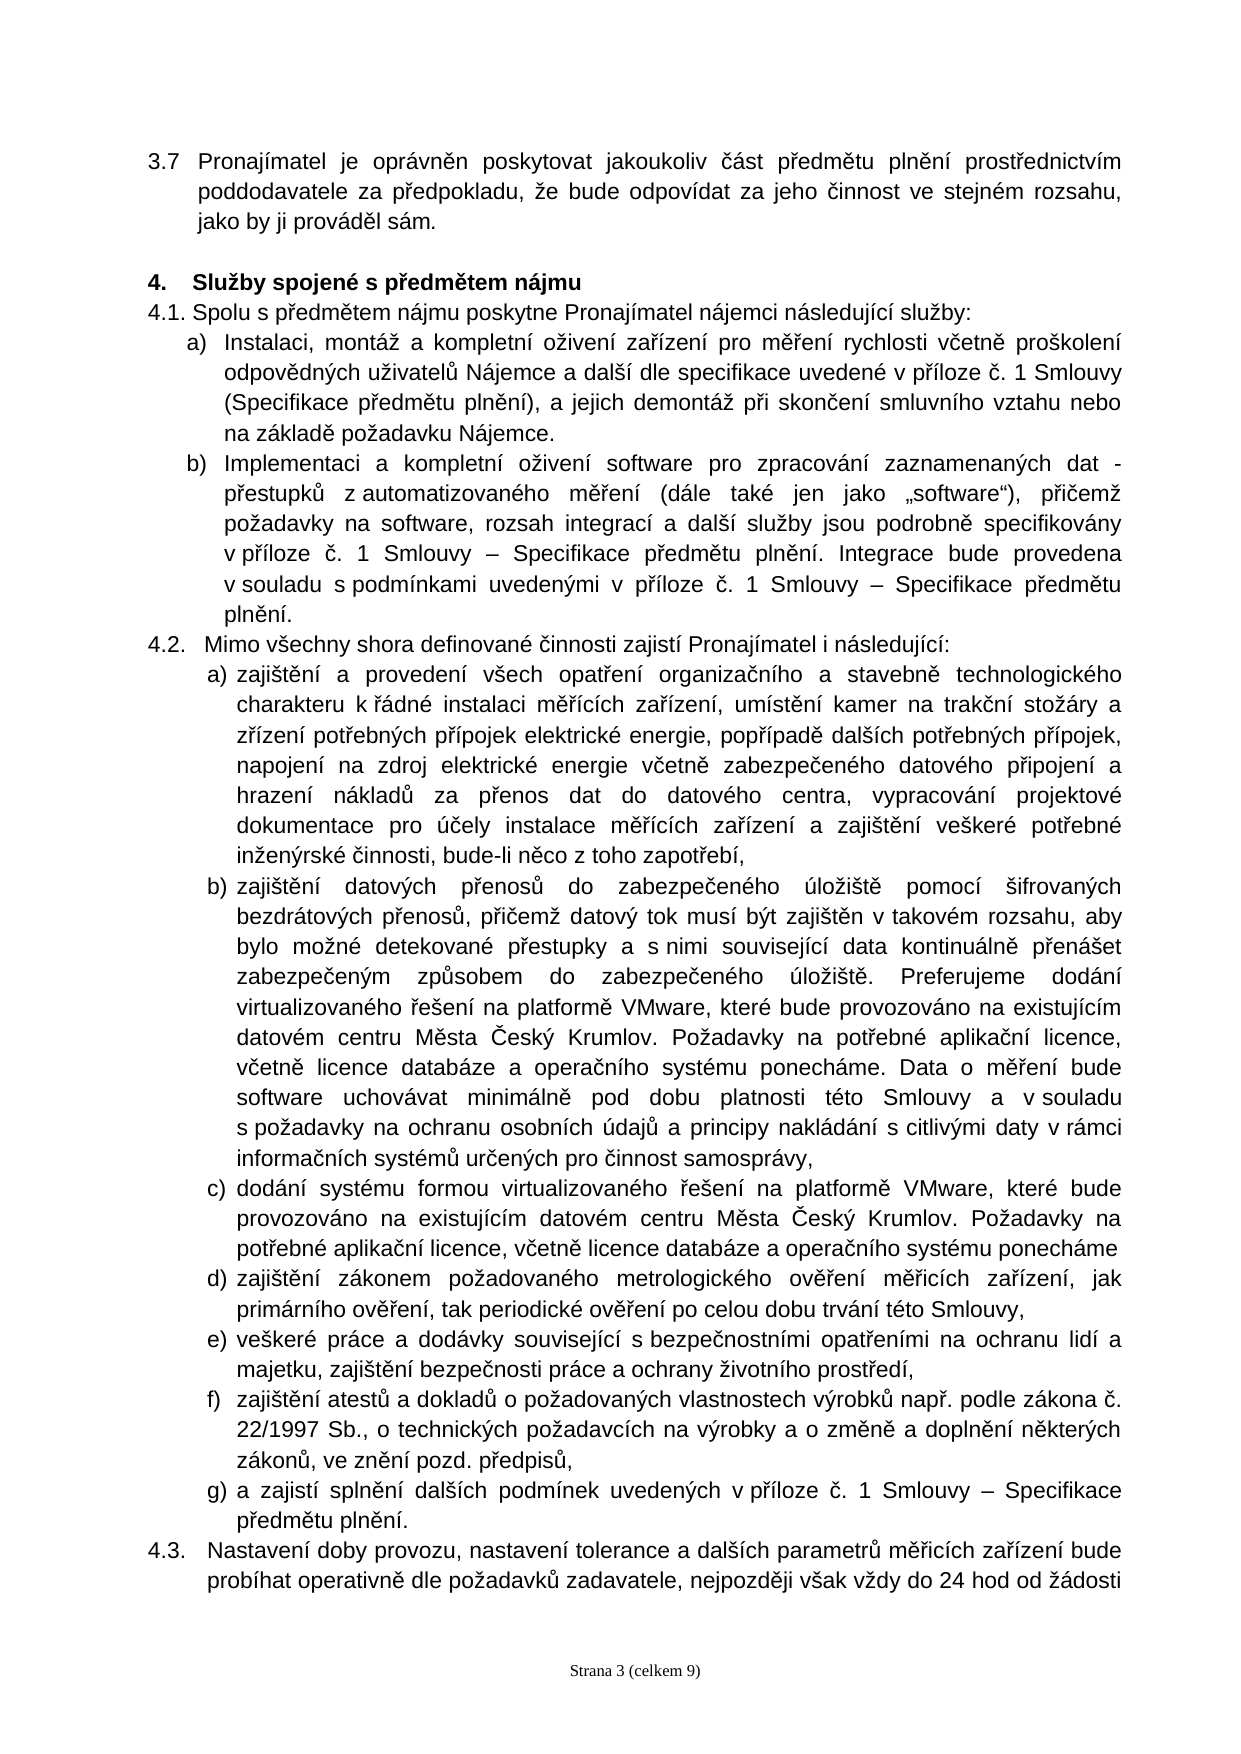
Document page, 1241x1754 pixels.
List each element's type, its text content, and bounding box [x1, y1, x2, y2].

list zajištění zákonem požadovaného metrologického ověření měřicích zařízení, jak primárního ověření, tak periodické ověření po celou dobu trvání této Smlouvy, [207, 1265, 1122, 1322]
list Spolu s předmětem nájmu poskytne Pronajímatel nájemci následující služby: [148, 299, 1122, 325]
list Služby spojené s předmětem nájmu [148, 268, 1122, 295]
list Instalaci, montáž a kompletní oživení zařízení pro měření rychlosti včetně proškolení odpovědných uživatelů Nájemce a další dle specifikace uvedené v příloze č. 1 Smlouvy (Specifikace předmětu plnění), a jejich demontáž při skončení smluvního vztahu nebo na základě požadavku Nájemce. [186, 329, 1122, 446]
list zajištění datových přenosů do zabezpečeného úložiště pomocí šifrovaných bezdrátových přenosů, přičemž datový tok musí být zajištěn v takovém rozsahu, aby bylo možné detekované přestupky a s nimi související data kontinuálně přenášet zabezpečeným způsobem do zabezpečeného úložiště. Preferujeme dodání virtualizovaného řešení na platformě VMware, které bude provozováno na existujícím datovém centru Města Český Krumlov. Požadavky na potřebné aplikační licence, včetně licence databáze a operačního systému ponecháme. Data o měření bude software uchovávat minimálně pod dobu platnosti této Smlouvy a v souladu s požadavky na ochranu osobních údajů a principy nakládání s citlivými daty v rámci informačních systémů určených pro činnost samosprávy, [207, 873, 1122, 1171]
list Implementaci a kompletní oživení software pro zpracování zaznamenaných dat - přestupků z automatizovaného měření (dále také jen jako „software“), přičemž požadavky na software, rozsah integrací a další služby jsou podrobně specifikovány v příloze č. 1 Smlouvy – Specifikace předmětu plnění. Integrace bude provedena v souladu s podmínkami uvedenými v příloze č. 1 Smlouvy – Specifikace předmětu plnění. [186, 450, 1122, 627]
list zajištění a provedení všech opatření organizačního a stavebně technologického charakteru k řádné instalaci měřících zařízení, umístění kamer na trakční stožáry a zřízení potřebných přípojek elektrické energie, popřípadě dalších potřebných přípojek, napojení na zdroj elektrické energie včetně zabezpečeného datového připojení a hrazení nákladů za přenos dat do datového centra, vypracování projektové dokumentace pro účely instalace měřících zařízení a zajištění veškeré potřebné inženýrské činnosti, bude-li něco z toho zapotřebí, [207, 661, 1122, 869]
list zajištění atestů a dokladů o požadovaných vlastnostech výrobků např. podle zákona č. 22/1997 Sb., o technických požadavcích na výrobky a o změně a doplnění některých zákonů, ve znění pozd. předpisů, [207, 1386, 1122, 1473]
list Pronajímatel je oprávněn poskytovat jakoukoliv část předmětu plnění prostřednictvím poddodavatele za předpokladu, že bude odpovídat za jeho činnost ve stejném rozsahu, jako by ji prováděl sám. [148, 148, 1122, 234]
list dodání systému formou virtualizovaného řešení na platformě VMware, které bude provozováno na existujícím datovém centru Města Český Krumlov. Požadavky na potřebné aplikační licence, včetně licence databáze a operačního systému ponecháme [207, 1175, 1122, 1262]
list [148, 1537, 1122, 1594]
list veškeré práce a dodávky související s bezpečnostními opatřeními na ochranu lidí a majetku, zajištění bezpečnosti práce a ochrany životního prostředí, [207, 1326, 1122, 1382]
list Mimo všechny shora definované činnosti zajistí Pronajímatel i následující: [148, 631, 1122, 657]
list a zajistí splnění dalších podmínek uvedených v příloze č. 1 Smlouvy – Specifikace předmětu plnění. [207, 1477, 1122, 1533]
